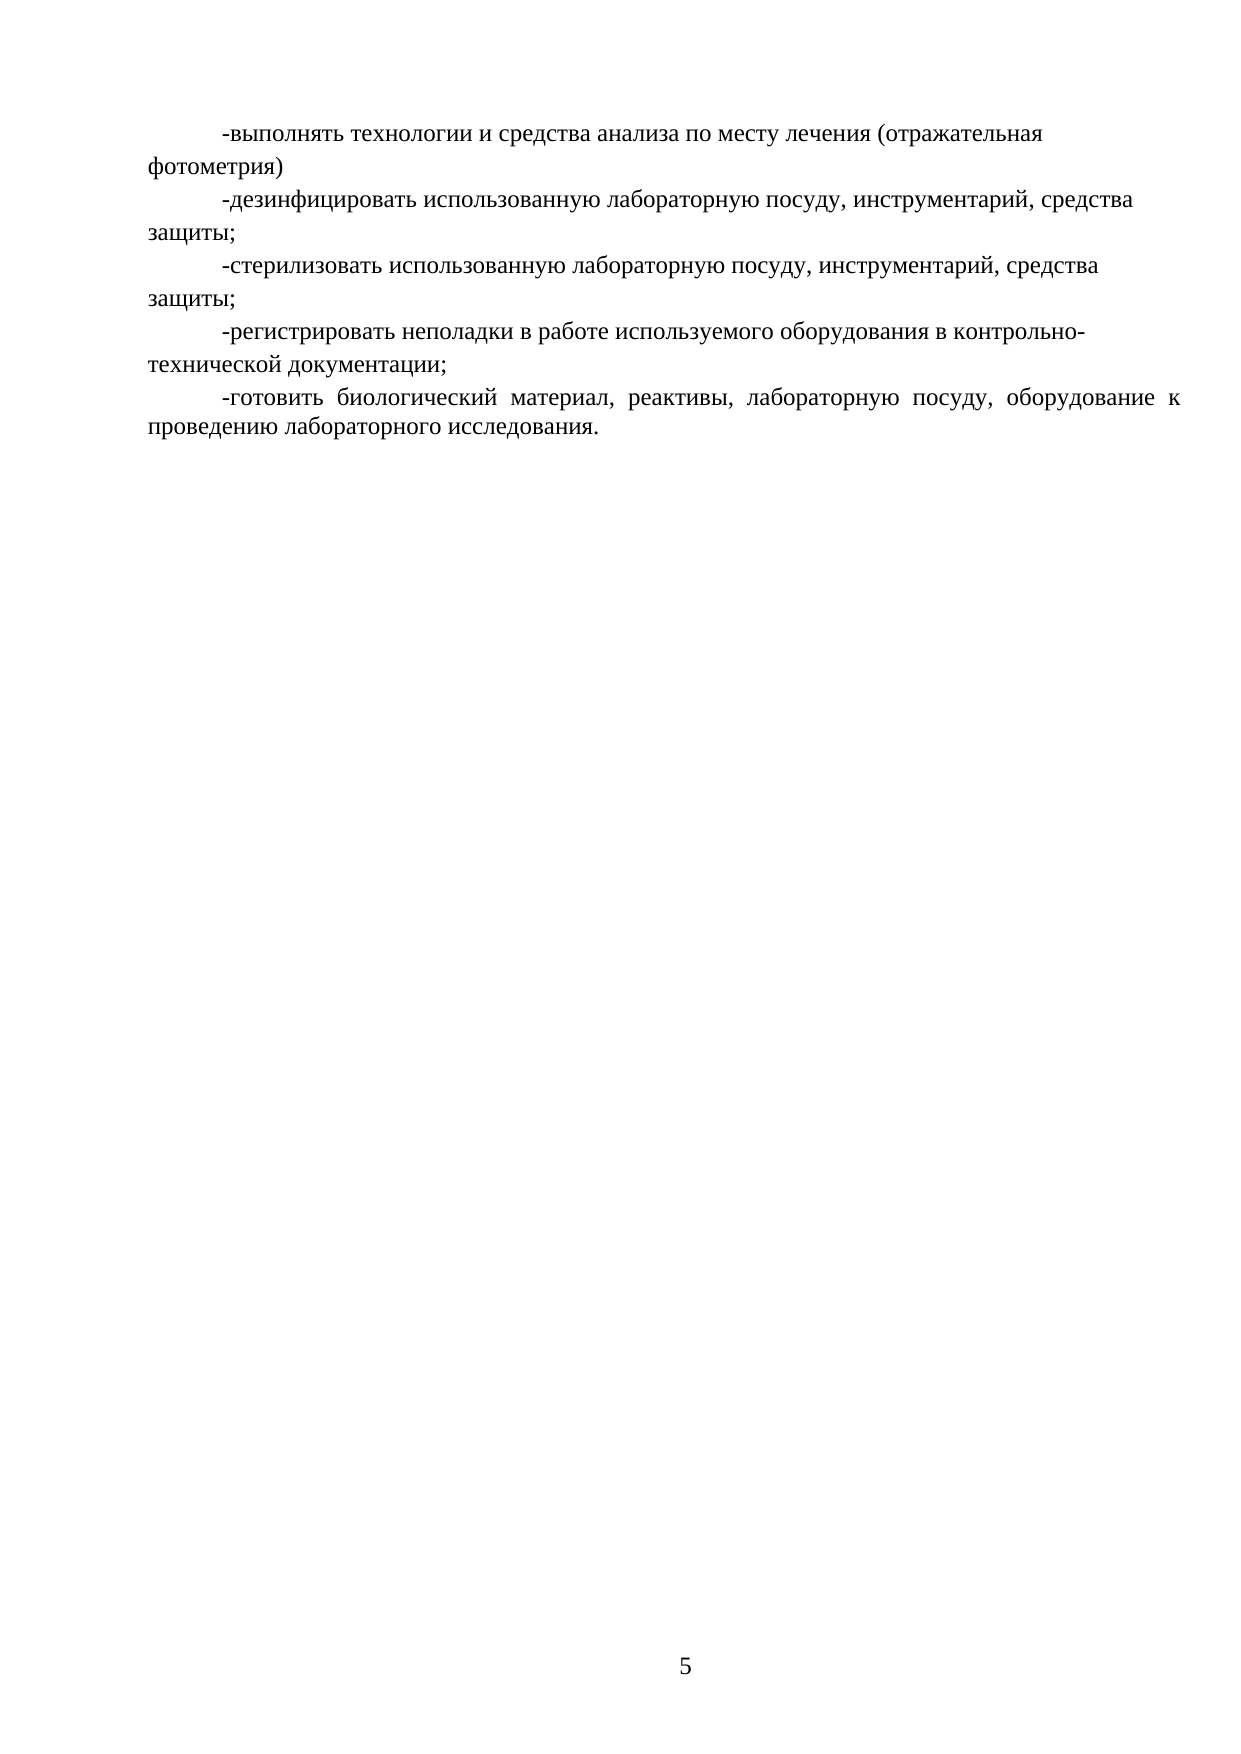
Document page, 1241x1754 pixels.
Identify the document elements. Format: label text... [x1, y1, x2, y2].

text -стерилизовать использованную лабораторную посуду, инструментарий, средства защиты; [148, 250, 1181, 312]
text -готовить биологический материал, реактивы, лабораторную посуду, оборудование к проведению лабораторного исследования. [148, 382, 1181, 440]
text -дезинфицировать использованную лабораторную посуду, инструментарий, средства защиты; [148, 184, 1181, 246]
text -выполнять технологии и средства анализа по месту лечения (отражательная фотометрия) [148, 118, 1181, 180]
text -регистрировать неполадки в работе используемого оборудования в контрольно-технической документации; [148, 316, 1181, 378]
